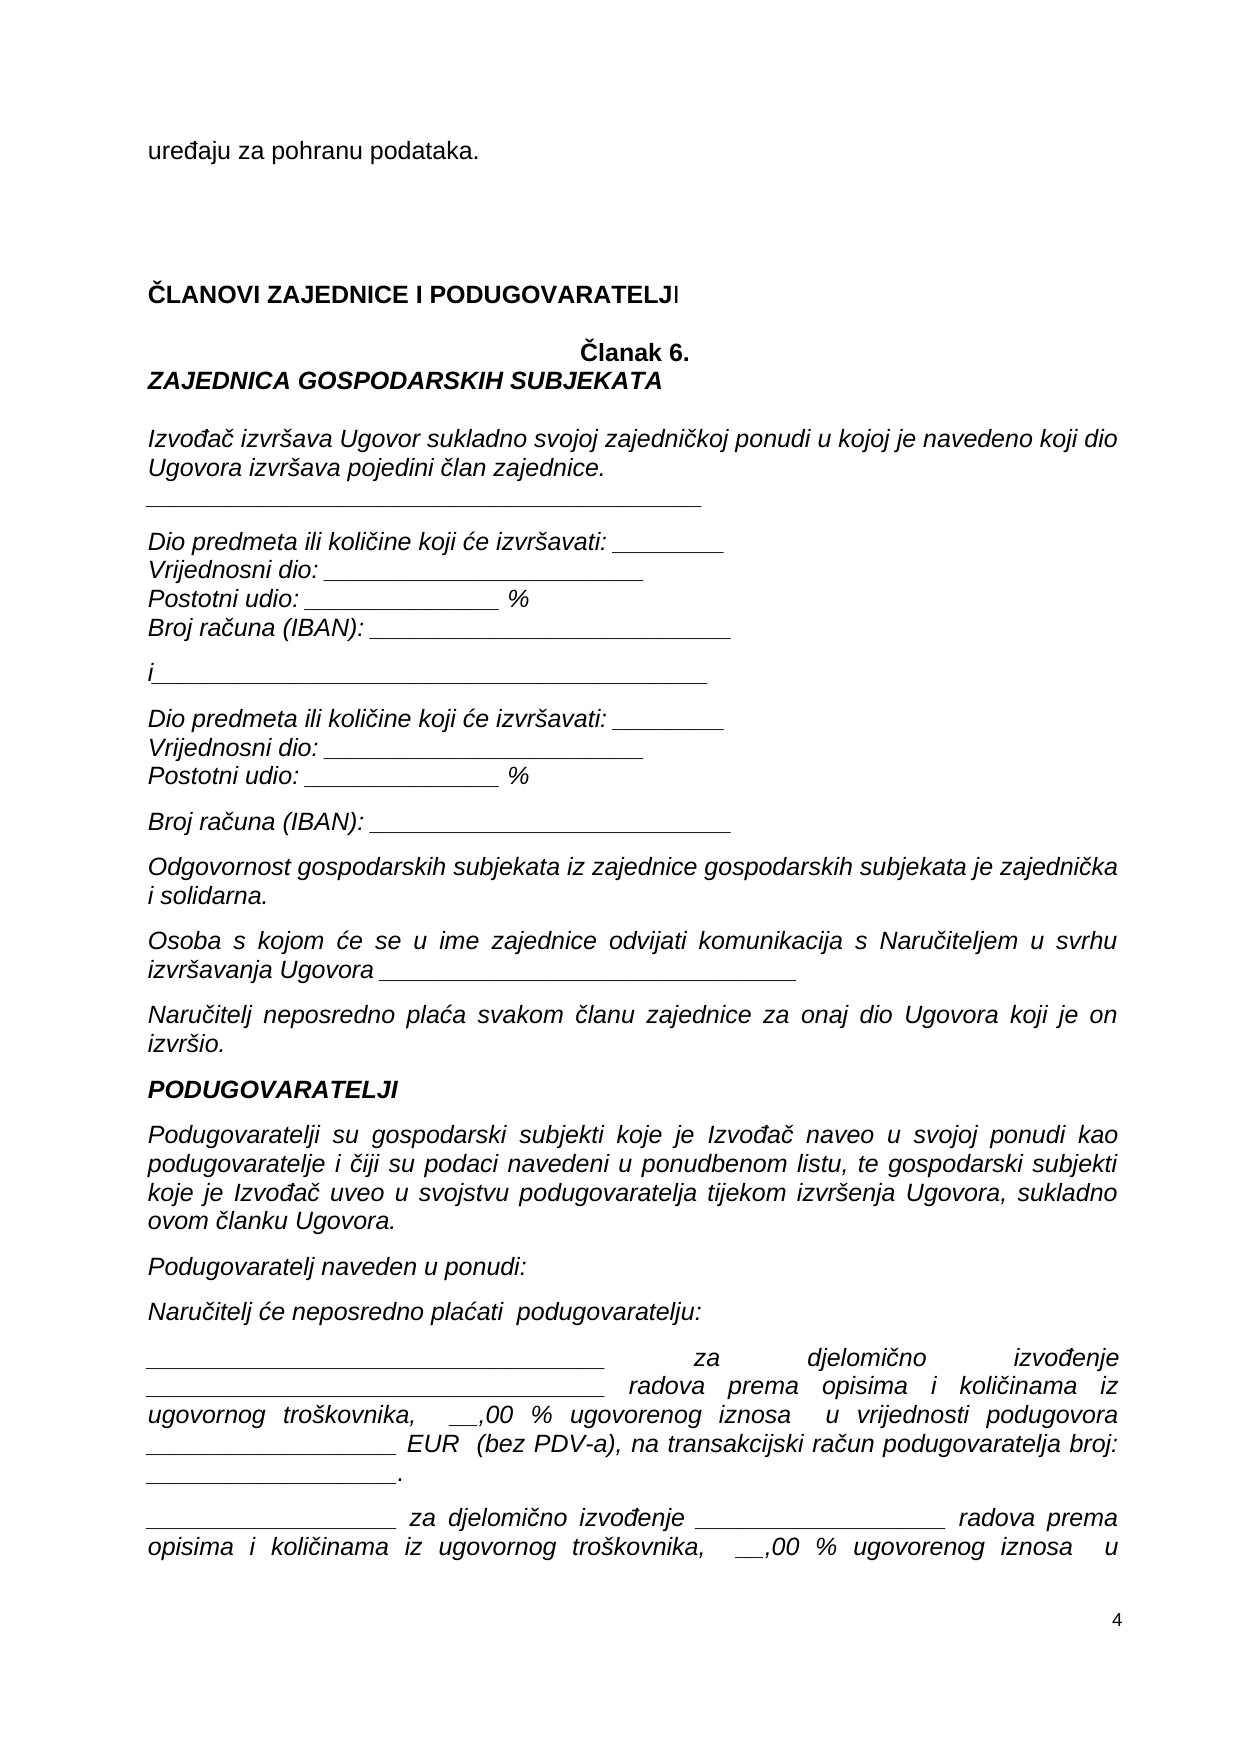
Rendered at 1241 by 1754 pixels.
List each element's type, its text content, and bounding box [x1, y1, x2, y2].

text Odgovornost gospodarskih subjekata iz zajednice gospodarskih subjekata je zajednička i solidarna. [148, 852, 1122, 910]
text Izvođač izvršava Ugovor sukladno svojoj zajedničkoj ponudi u kojoj je navedeno koji dio Ugovora izvršava pojedini član zajednice. [148, 424, 1122, 481]
text Postotni udio: ______________ % [148, 584, 1122, 613]
text Broj računa (IBAN): __________________________ [148, 807, 1122, 836]
text Članak 6. [148, 338, 1122, 366]
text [148, 1503, 1122, 1561]
text ČLANOVI ZAJEDNICE I PODUGOVARATELJI [148, 280, 1122, 309]
text Postotni udio: ______________ % [148, 761, 1122, 790]
text Vrijednosni dio: _______________________ [148, 556, 1122, 584]
text Podugovaratelj naveden u ponudi: [148, 1252, 1122, 1281]
text Dio predmeta ili količine koji će izvršavati: ________ [148, 704, 1122, 733]
text _________________________________ za djelomično izvođenje _________________________________ radova prema opisima i količinama iz ugovornog troškovnika, __,00 % ugovorenog iznosa u vrijednosti podugovora __________________ EUR (bez PDV-a), na transakcijski račun podugovaratelja broj: __________________. [148, 1343, 1122, 1486]
text ________________________________________ [148, 481, 1122, 510]
text Osoba s kojom će se u ime zajednice odvijati komunikacija s Naručiteljem u svrhu izvršavanja Ugovora ______________________________ [148, 926, 1122, 984]
text ZAJEDNICA GOSPODARSKIH SUBJEKATA [148, 366, 1122, 395]
text Dio predmeta ili količine koji će izvršavati: ________ [148, 527, 1122, 556]
text Naručitelj neposredno plaća svakom članu zajednice za onaj dio Ugovora koji je on izvršio. [148, 1001, 1122, 1058]
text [148, 136, 1122, 165]
text PODUGOVARATELJI [148, 1075, 1122, 1103]
text Naručitelj će neposredno plaćati podugovaratelju: [148, 1297, 1122, 1326]
text Podugovaratelji su gospodarski subjekti koje je Izvođač naveo u svojoj ponudi kao podugovaratelje i čiji su podaci navedeni u ponudbenom listu, te gospodarski subjekti koje je Izvođač uveo u svojstvu podugovaratelja tijekom izvršenja Ugovora, sukladno ovom članku Ugovora. [148, 1120, 1122, 1235]
text i________________________________________ [148, 658, 1122, 687]
text Broj računa (IBAN): __________________________ [148, 613, 1122, 642]
text Vrijednosni dio: _______________________ [148, 733, 1122, 761]
